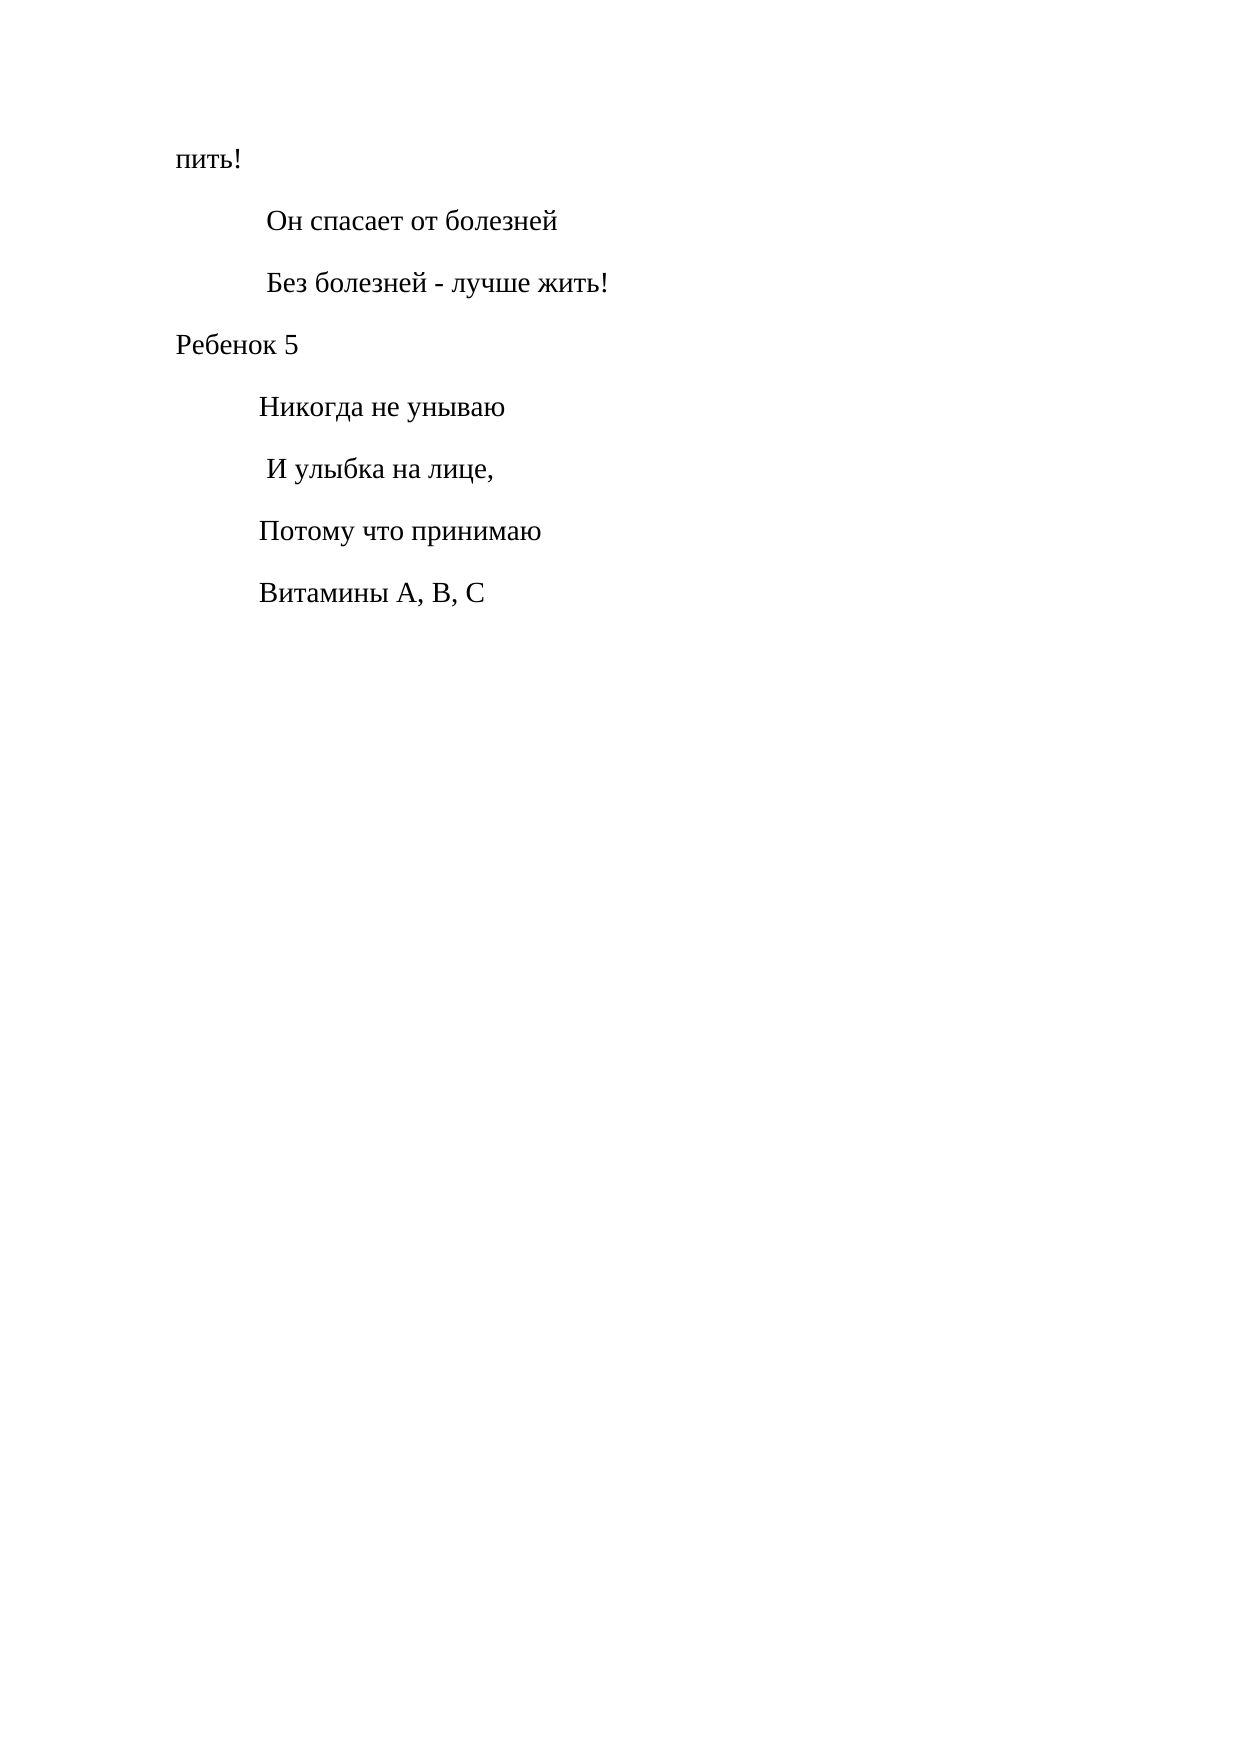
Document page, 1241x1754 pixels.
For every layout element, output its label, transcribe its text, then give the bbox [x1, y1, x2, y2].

text Никогда не унываю [259, 367, 625, 429]
text И улыбка на лице, [259, 429, 625, 491]
text Он спасает от болезней [175, 181, 625, 243]
text Витамины А, В, С [259, 553, 1152, 615]
text Потому что принимаю [259, 491, 1152, 553]
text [175, 119, 625, 181]
text Без болезней - лучше жить! Ребенок 5 [175, 243, 625, 367]
